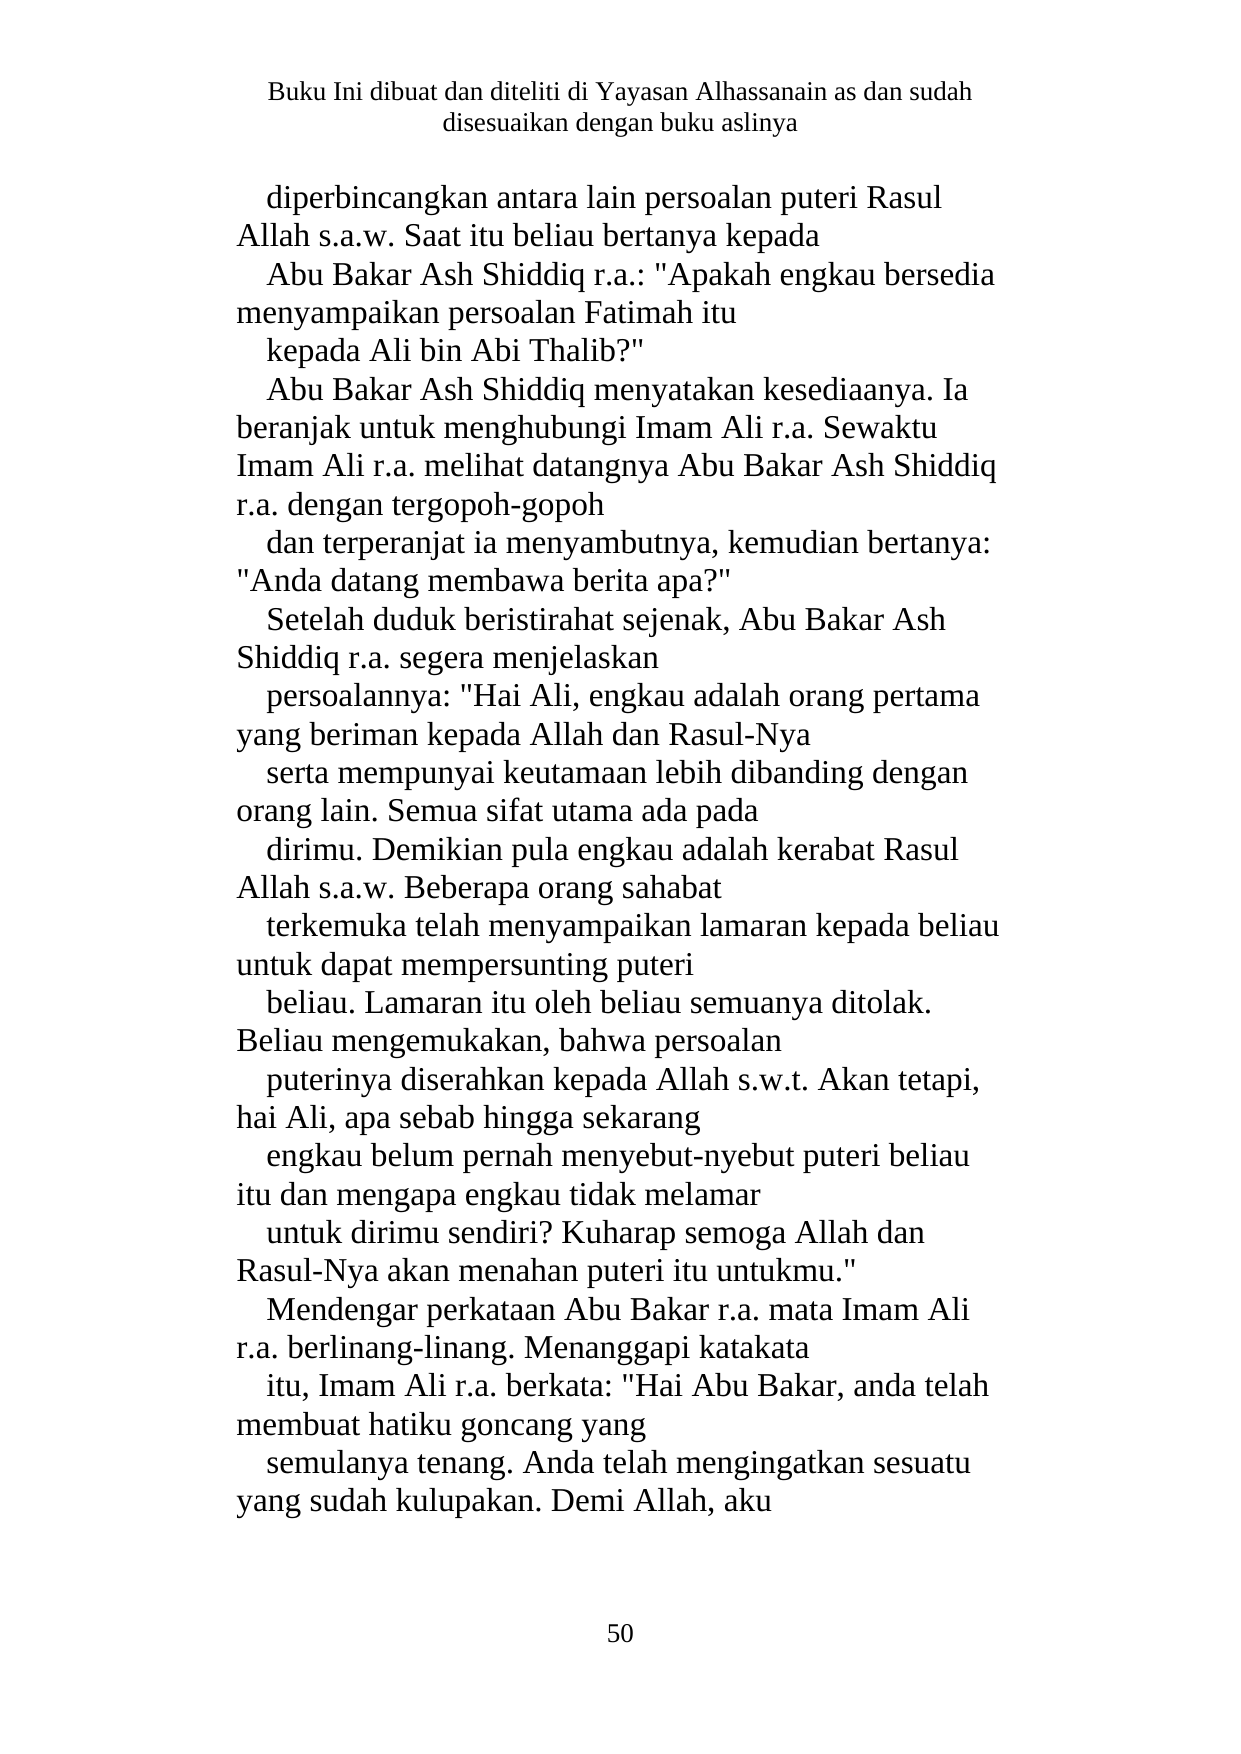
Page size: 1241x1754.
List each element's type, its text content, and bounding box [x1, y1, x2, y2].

text Abu Bakar Ash Shiddiq menyatakan kesediaanya. Ia beranjak untuk menghubungi Imam Ali r.a. Sewaktu Imam Ali r.a. melihat datangnya Abu Bakar Ash Shiddiq r.a. dengan tergopoh-gopoh [236, 369, 1004, 522]
text engkau belum pernah menyebut-nyebut puteri beliau itu dan mengapa engkau tidak melamar [236, 1136, 1004, 1212]
text dan terperanjat ia menyambutnya, kemudian bertanya: "Anda datang membawa berita apa?" [236, 522, 1004, 599]
text Abu Bakar Ash Shiddiq r.a.: "Apakah engkau bersedia menyampaikan persoalan Fatimah itu [236, 254, 1004, 331]
text dirimu. Demikian pula engkau adalah kerabat Rasul Allah s.a.w. Beberapa orang sahabat [236, 829, 1004, 906]
text serta mempunyai keutamaan lebih dibanding dengan orang lain. Semua sifat utama ada pada [236, 752, 1004, 829]
text puterinya diserahkan kepada Allah s.w.t. Akan tetapi, hai Ali, apa sebab hingga sekarang [236, 1059, 1004, 1136]
text kepada Ali bin Abi Thalib?" [236, 331, 1004, 369]
text semulanya tenang. Anda telah mengingatkan sesuatu yang sudah kulupakan. Demi Allah, aku [236, 1442, 1004, 1519]
text terkemuka telah menyampaikan lamaran kepada beliau untuk dapat mempersunting puteri [236, 906, 1004, 982]
text Setelah duduk beristirahat sejenak, Abu Bakar Ash Shiddiq r.a. segera menjelaskan [236, 599, 1004, 676]
text beliau. Lamaran itu oleh beliau semuanya ditolak. Beliau mengemukakan, bahwa persoalan [236, 982, 1004, 1059]
text persoalannya: "Hai Ali, engkau adalah orang pertama yang beriman kepada Allah dan Rasul-Nya [236, 676, 1004, 752]
text untuk dirimu sendiri? Kuharap semoga Allah dan Rasul-Nya akan menahan puteri itu untukmu." [236, 1212, 1004, 1289]
text Mendengar perkataan Abu Bakar r.a. mata Imam Ali r.a. berlinang-linang. Menanggapi katakata [236, 1289, 1004, 1366]
text diperbincangkan antara lain persoalan puteri Rasul Allah s.a.w. Saat itu beliau bertanya kepada [236, 177, 1004, 254]
text itu, Imam Ali r.a. berkata: "Hai Abu Bakar, anda telah membuat hatiku goncang yang [236, 1366, 1004, 1442]
